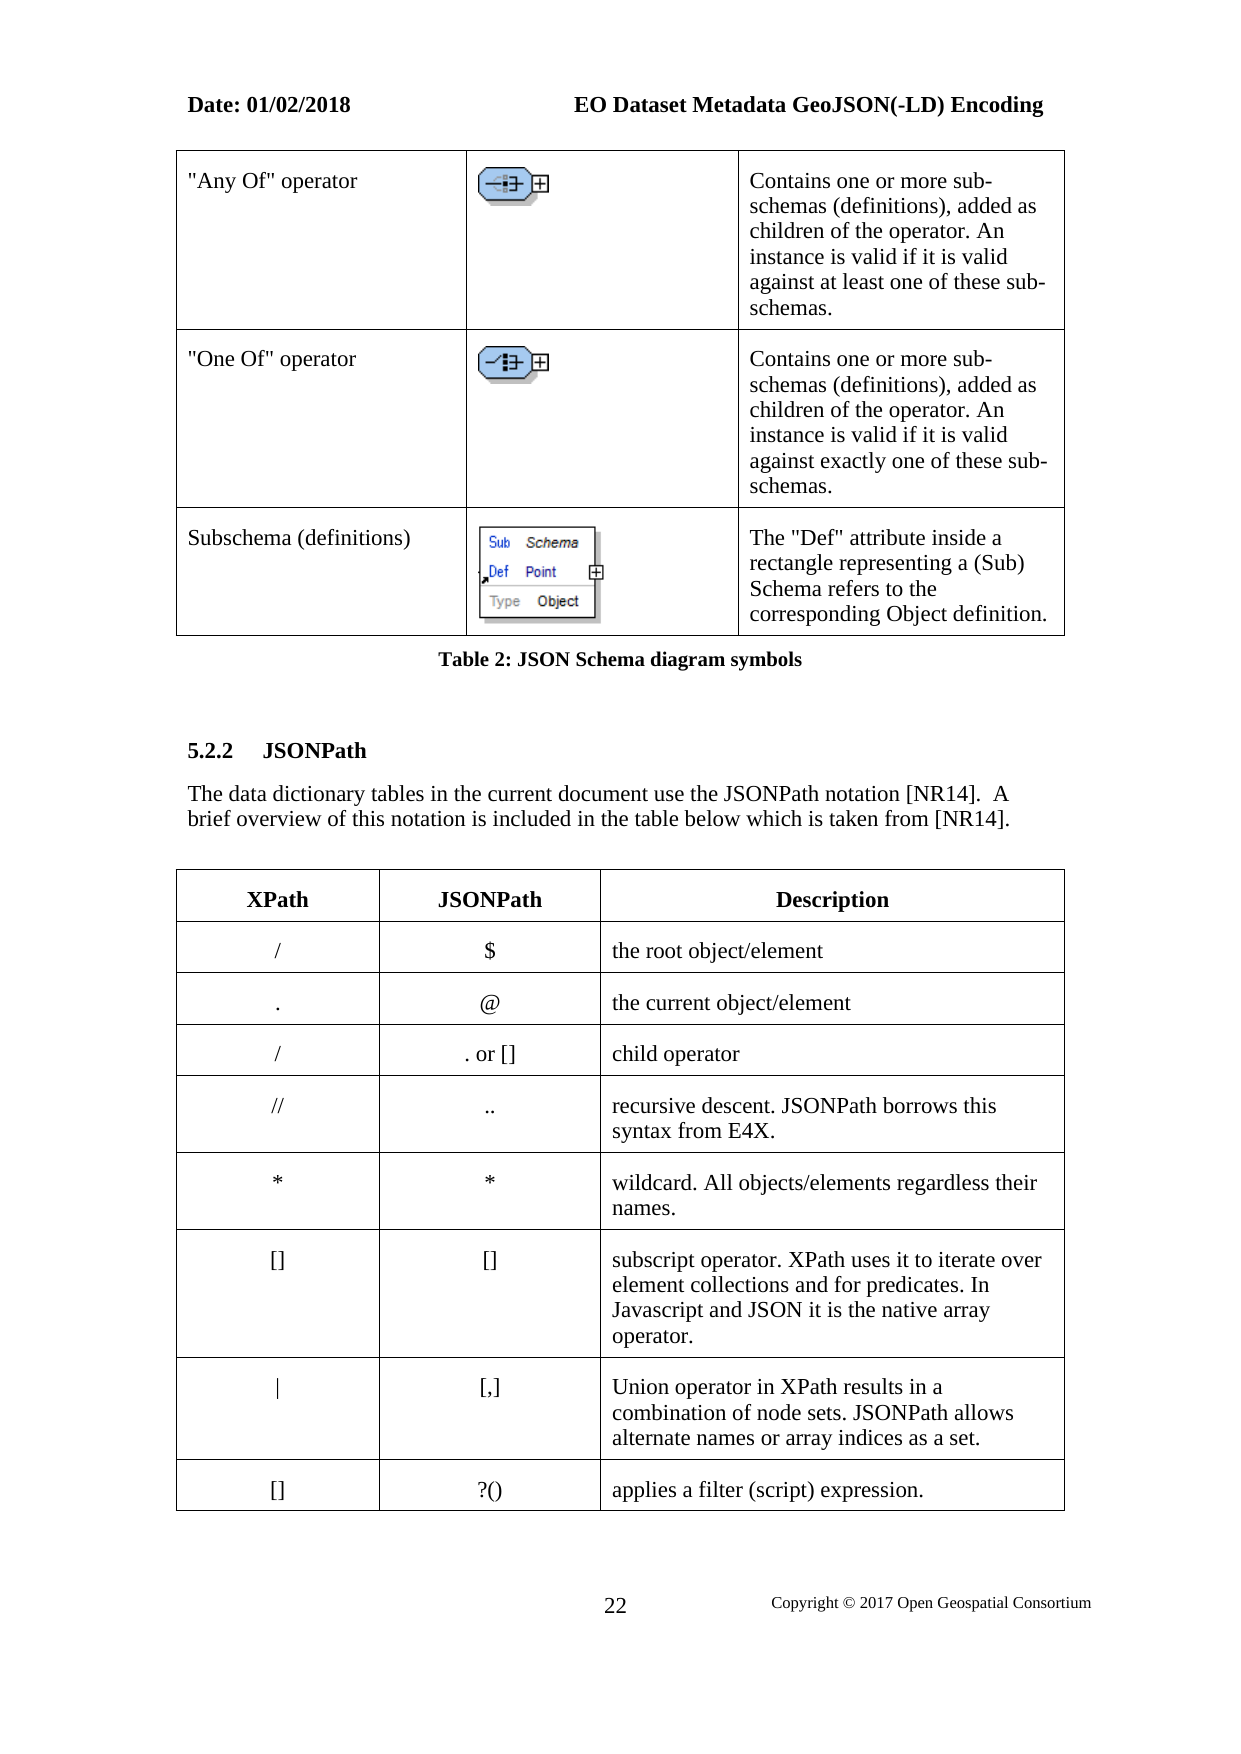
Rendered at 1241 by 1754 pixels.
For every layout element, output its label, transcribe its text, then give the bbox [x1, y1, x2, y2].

picture [478, 524, 605, 625]
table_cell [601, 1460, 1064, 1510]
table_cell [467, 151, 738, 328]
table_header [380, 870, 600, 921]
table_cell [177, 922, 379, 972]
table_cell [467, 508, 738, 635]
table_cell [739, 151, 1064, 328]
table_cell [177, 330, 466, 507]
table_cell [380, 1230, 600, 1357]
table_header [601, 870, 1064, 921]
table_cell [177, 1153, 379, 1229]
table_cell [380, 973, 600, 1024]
text Table 2: JSON Schema diagram symbols [187, 648, 1053, 671]
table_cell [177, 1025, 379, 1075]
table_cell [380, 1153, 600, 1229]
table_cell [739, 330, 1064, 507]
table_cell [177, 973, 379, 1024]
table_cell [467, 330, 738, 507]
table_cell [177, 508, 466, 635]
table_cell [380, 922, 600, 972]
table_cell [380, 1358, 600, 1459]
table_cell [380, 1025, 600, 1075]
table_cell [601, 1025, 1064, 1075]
picture [478, 167, 549, 206]
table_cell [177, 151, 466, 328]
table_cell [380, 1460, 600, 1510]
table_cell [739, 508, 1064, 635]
picture [478, 346, 549, 384]
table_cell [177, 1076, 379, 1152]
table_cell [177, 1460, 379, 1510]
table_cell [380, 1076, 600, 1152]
subtitle JSONPath [187, 738, 1053, 764]
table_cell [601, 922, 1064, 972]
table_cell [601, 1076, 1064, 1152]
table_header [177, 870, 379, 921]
text The data dictionary tables in the current document use the JSONPath notation [NR14]. A brief overview of this notation is included in the table below which is taken from [NR14]. [187, 781, 1053, 831]
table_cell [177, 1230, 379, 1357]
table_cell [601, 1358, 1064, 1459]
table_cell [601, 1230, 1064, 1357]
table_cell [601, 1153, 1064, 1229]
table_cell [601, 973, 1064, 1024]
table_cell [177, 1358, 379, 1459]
